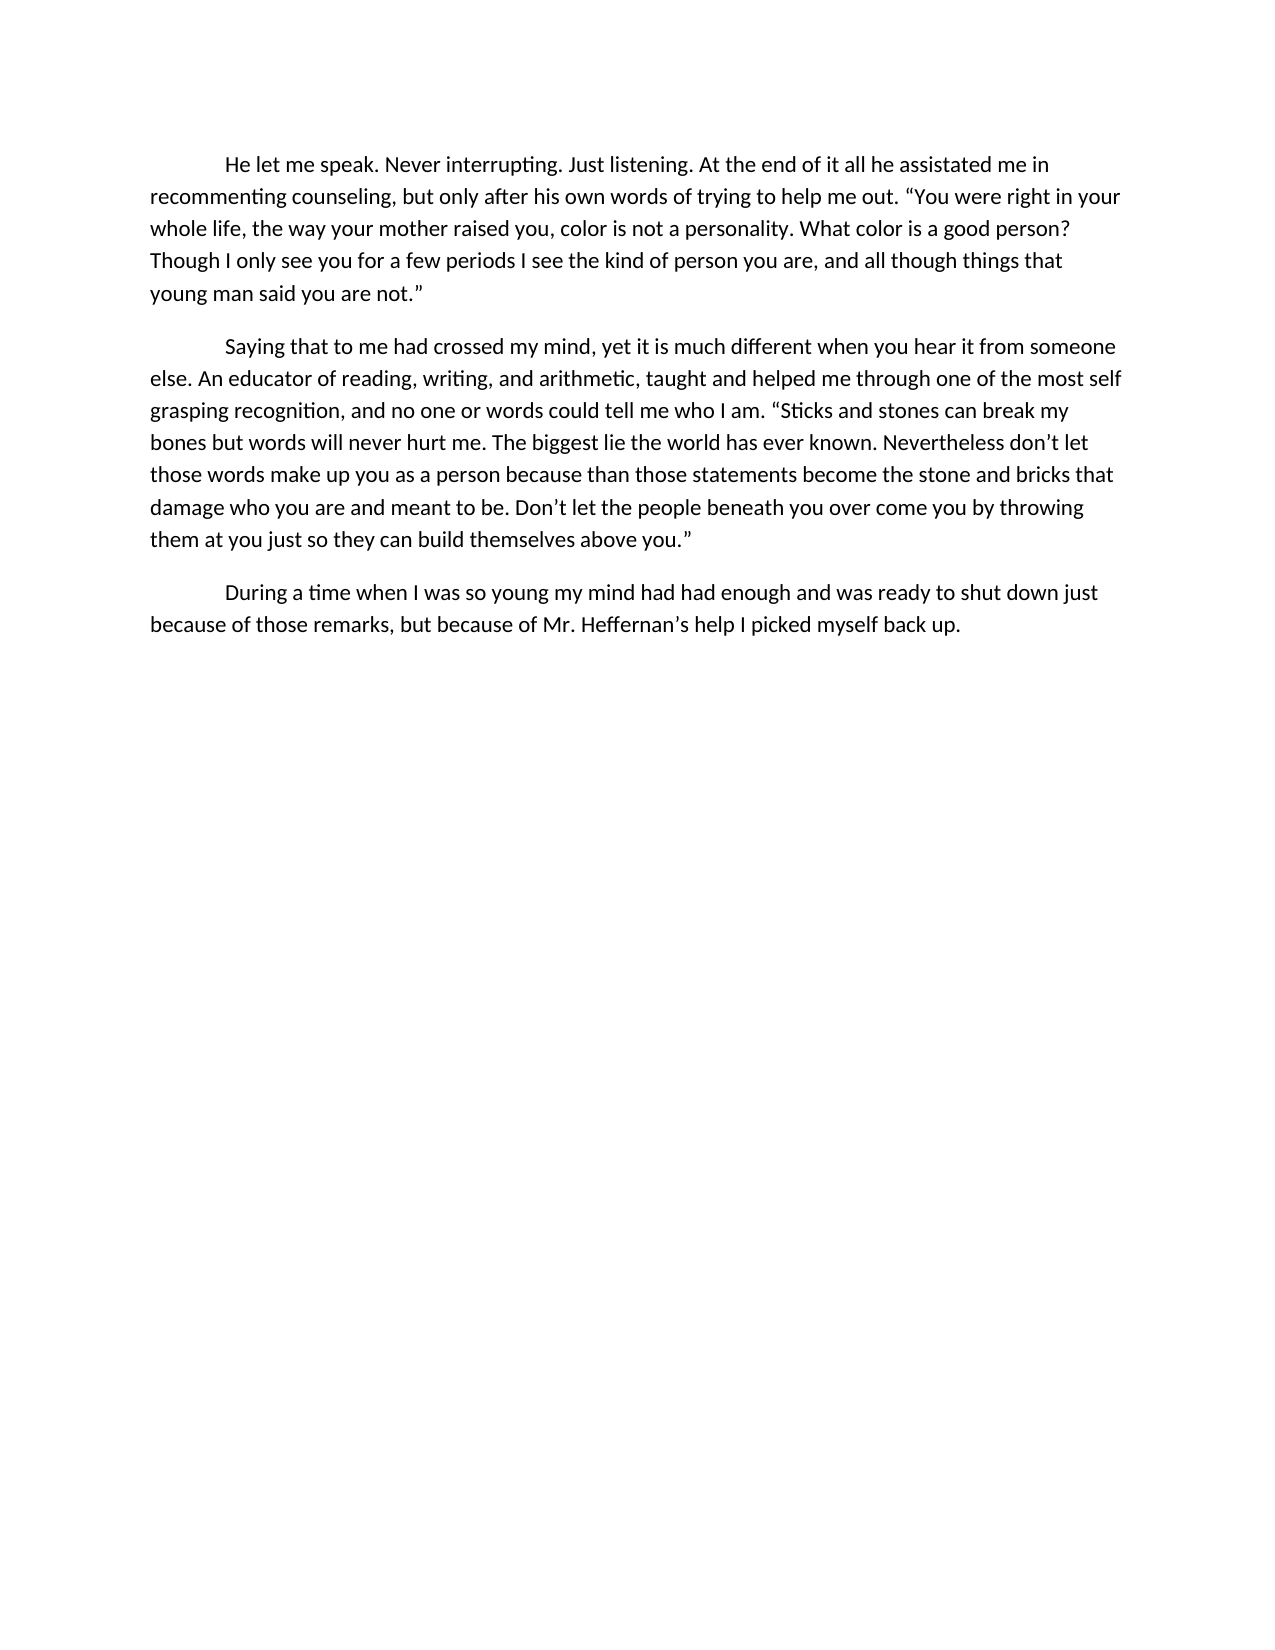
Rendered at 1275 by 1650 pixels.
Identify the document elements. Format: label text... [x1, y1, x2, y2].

text During a time when I was so young my mind had had enough and was ready to shut down just because of those remarks, but because of Mr. Heffernan’s help I picked myself back up. [150, 578, 1125, 638]
text He let me speak. Never interrupting. Just listening. At the end of it all he assistated me in recommenting counseling, but only after his own words of trying to help me out. “You were right in your whole life, the way your mother raised you, color is not a personality. What color is a good person? Though I only see you for a few periods I see the kind of person you are, and all though things that young man said you are not.” [150, 150, 1125, 307]
text Saying that to me had crossed my mind, yet it is much different when you hear it from someone else. An educator of reading, writing, and arithmetic, taught and helped me through one of the most self grasping recognition, and no one or words could tell me who I am. “Sticks and stones can break my bones but words will never hurt me. The biggest lie the world has ever known. Nevertheless don’t let those words make up you as a person because than those statements become the stone and bricks that damage who you are and meant to be. Don’t let the people beneath you over come you by throwing them at you just so they can build themselves above you.” [150, 332, 1125, 553]
